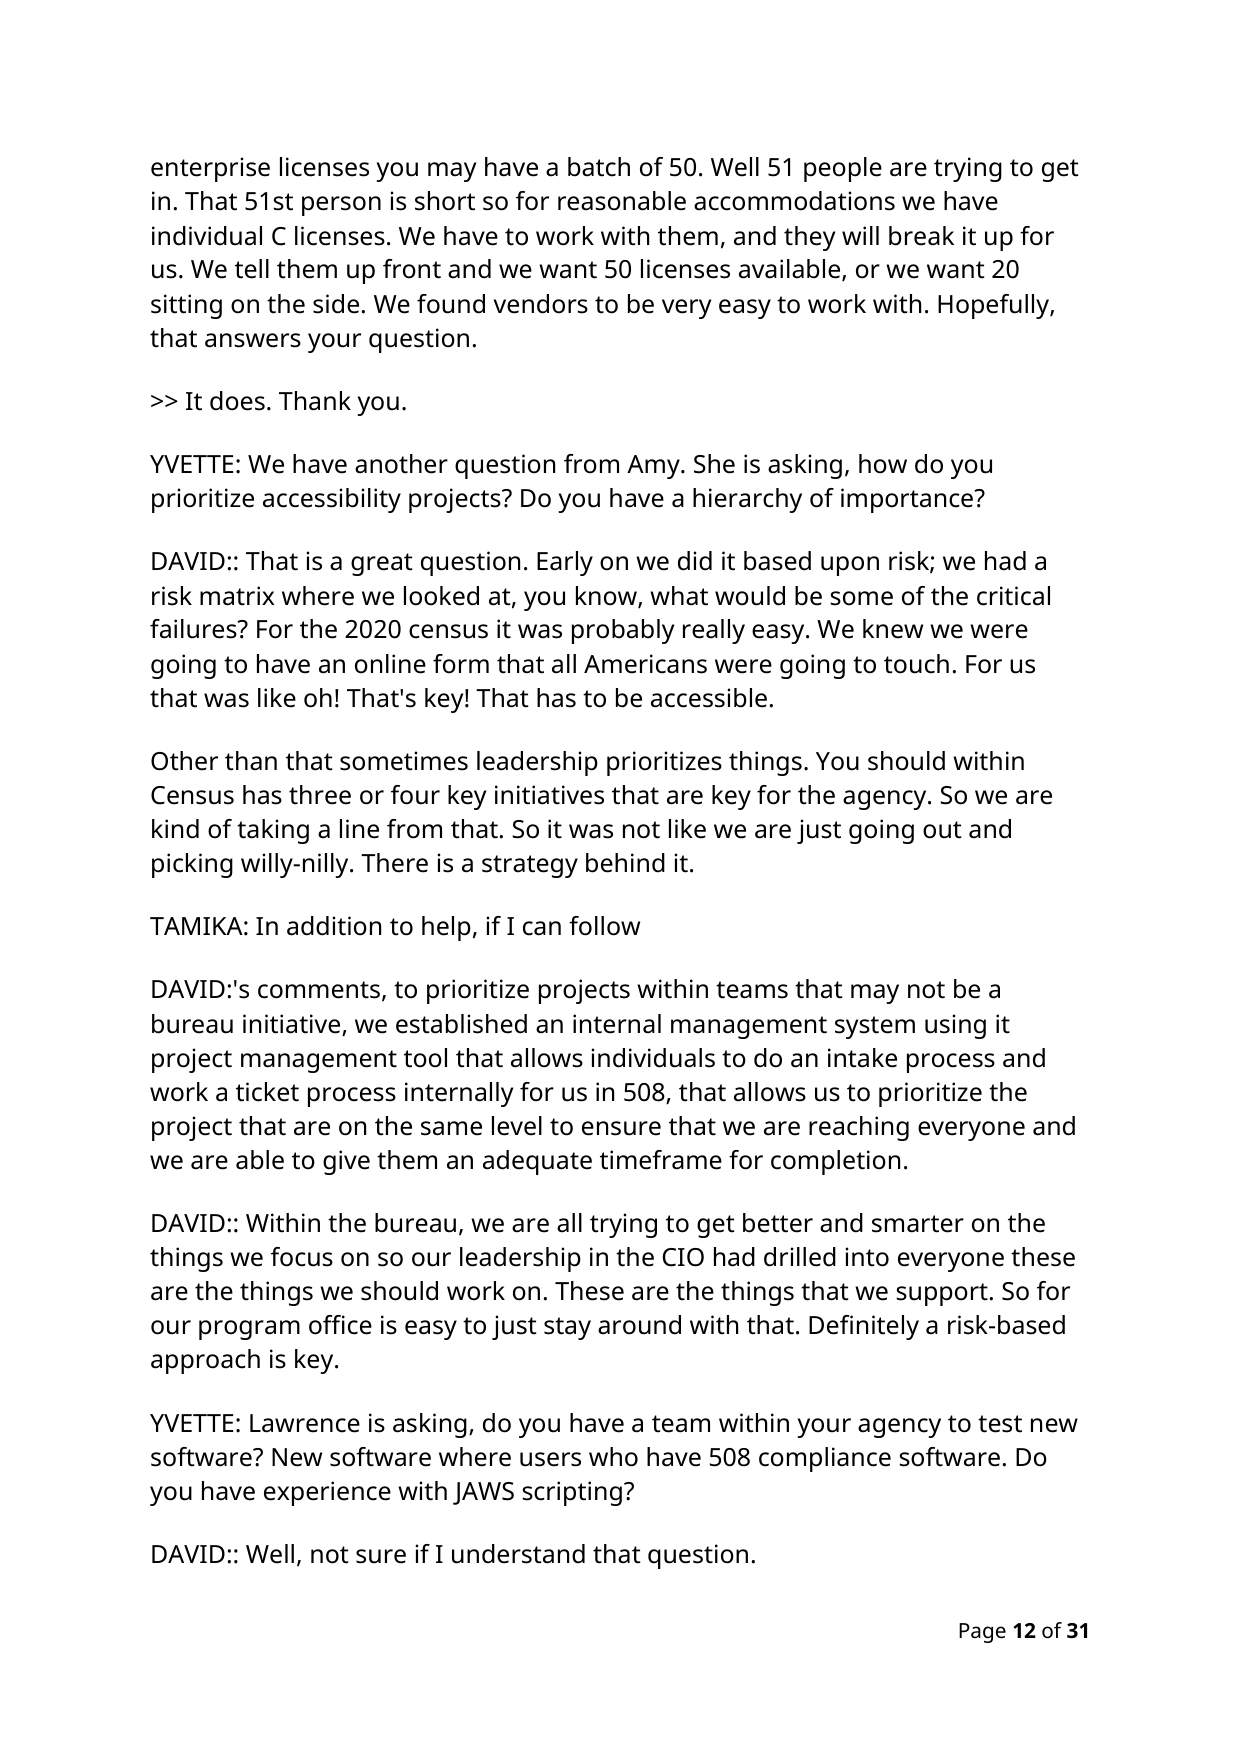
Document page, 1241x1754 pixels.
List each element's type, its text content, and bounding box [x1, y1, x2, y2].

text DAVID:: That is a great question. Early on we did it based upon risk; we had a risk matrix where we looked at, you know, what would be some of the critical failures? For the 2020 census it was probably really easy. We knew we were going to have an online form that all Americans were going to touch. For us that was like oh! That's key! That has to be accessible. [150, 544, 1090, 714]
text DAVID:: Well, not sure if I understand that question. [150, 1537, 1090, 1571]
text DAVID:: Within the bureau, we are all trying to get better and smarter on the things we focus on so our leadership in the CIO had drilled into everyone these are the things we should work on. These are the things that we support. So for our program office is easy to just stay around with that. Definitely a risk-based approach is key. [150, 1206, 1090, 1376]
text YVETTE: We have another question from Amy. She is asking, how do you prioritize accessibility projects? Do you have a hierarchy of importance? [150, 447, 1090, 515]
text DAVID:'s comments, to prioritize projects within teams that may not be a bureau initiative, we established an internal management system using it project management tool that allows individuals to do an intake process and work a ticket process internally for us in 508, that allows us to prioritize the project that are on the same level to ensure that we are reaching everyone and we are able to give them an adequate timeframe for completion. [150, 972, 1090, 1177]
text Other than that sometimes leadership prioritizes things. You should within Census has three or four key initiatives that are key for the agency. So we are kind of taking a line from that. So it was not like we are just going out and picking willy-nilly. There is a strategy behind it. [150, 743, 1090, 880]
text TAMIKA: In addition to help, if I can follow [150, 909, 1090, 943]
text YVETTE: Lawrence is asking, do you have a team within your agency to test new software? New software where users who have 508 compliance software. Do you have experience with JAWS scripting? [150, 1405, 1090, 1507]
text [150, 150, 1090, 354]
text >> It does. Thank you. [150, 383, 1090, 418]
